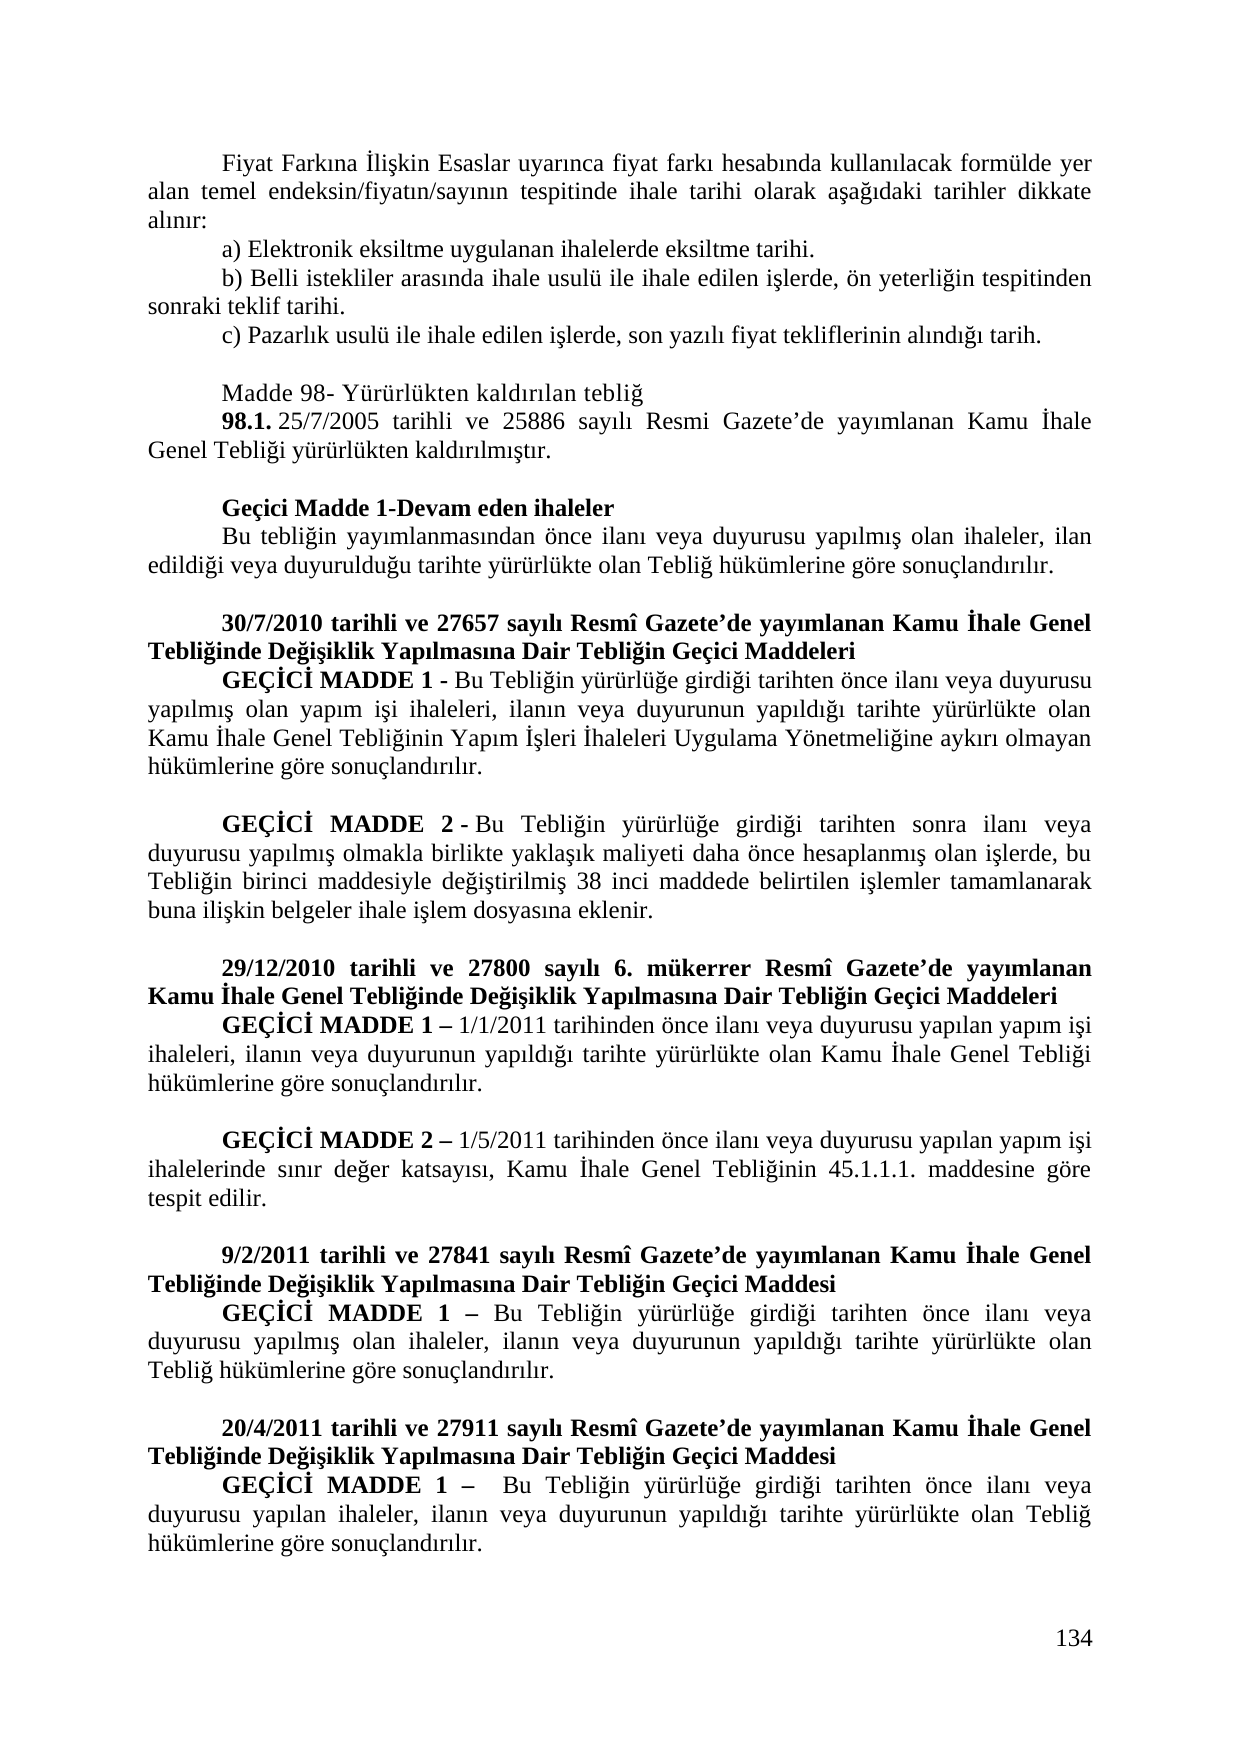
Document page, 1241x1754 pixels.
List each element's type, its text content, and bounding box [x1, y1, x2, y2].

subtitle Geçici Madde 1-Devam eden ihaleler [148, 493, 1092, 521]
subtitle Madde 98- Yürürlükten kaldırılan tebliğ [148, 378, 1092, 406]
subtitle 20/4/2011 tarihli ve 27911 sayılı Resmî Gazete’de yayımlanan Kamu İhale Genel Tebliğinde Değişiklik Yapılmasına Dair Tebliğin Geçici Maddesi [148, 1413, 1092, 1470]
text GEÇİCİ MADDE 2 - Bu Tebliğin yürürlüğe girdiği tarihten sonra ilanı veya duyurusu yapılmış olmakla birlikte yaklaşık maliyeti daha önce hesaplanmış olan işlerde, bu Tebliğin birinci maddesiyle değiştirilmiş 38 inci maddede belirtilen işlemler tamamlanarak buna ilişkin belgeler ihale işlem dosyasına eklenir. [148, 809, 1092, 924]
text GEÇİCİ MADDE 1 – Bu Tebliğin yürürlüğe girdiği tarihten önce ilanı veya duyurusu yapılmış olan ihaleler, ilanın veya duyurunun yapıldığı tarihte yürürlükte olan Tebliğ hükümlerine göre sonuçlandırılır. [148, 1298, 1092, 1384]
subtitle 30/7/2010 tarihli ve 27657 sayılı Resmî Gazete’de yayımlanan Kamu İhale Genel Tebliğinde Değişiklik Yapılmasına Dair Tebliğin Geçici Maddeleri [148, 608, 1092, 665]
text GEÇİCİ MADDE 1 – 1/1/2011 tarihinden önce ilanı veya duyurusu yapılan yapım işi ihaleleri, ilanın veya duyurunun yapıldığı tarihte yürürlükte olan Kamu İhale Genel Tebliği hükümlerine göre sonuçlandırılır. [148, 1010, 1092, 1096]
text c) Pazarlık usulü ile ihale edilen işlerde, son yazılı fiyat tekliflerinin alındığı tarih. [148, 320, 1092, 349]
text GEÇİCİ MADDE 2 – 1/5/2011 tarihinden önce ilanı veya duyurusu yapılan yapım işi ihalelerinde sınır değer katsayısı, Kamu İhale Genel Tebliğinin 45.1.1.1. maddesine göre tespit edilir. [148, 1125, 1092, 1211]
text Bu tebliğin yayımlanmasından önce ilanı veya duyurusu yapılmış olan ihaleler, ilan edildiği veya duyurulduğu tarihte yürürlükte olan Tebliğ hükümlerine göre sonuçlandırılır. [148, 521, 1092, 579]
text a) Elektronik eksiltme uygulanan ihalelerde eksiltme tarihi. [148, 234, 1092, 263]
text Fiyat Farkına İlişkin Esaslar uyarınca fiyat farkı hesabında kullanılacak formülde yer alan temel endeksin/fiyatın/sayının tespitinde ihale tarihi olarak aşağıdaki tarihler dikkate alınır: [148, 148, 1092, 234]
text GEÇİCİ MADDE 1 - Bu Tebliğin yürürlüğe girdiği tarihten önce ilanı veya duyurusu yapılmış olan yapım işi ihaleleri, ilanın veya duyurunun yapıldığı tarihte yürürlükte olan Kamu İhale Genel Tebliğinin Yapım İşleri İhaleleri Uygulama Yönetmeliğine aykırı olmayan hükümlerine göre sonuçlandırılır. [148, 665, 1092, 780]
subtitle 9/2/2011 tarihli ve 27841 sayılı Resmî Gazete’de yayımlanan Kamu İhale Genel Tebliğinde Değişiklik Yapılmasına Dair Tebliğin Geçici Maddesi [148, 1240, 1092, 1298]
text 98.1. 25/7/2005 tarihli ve 25886 sayılı Resmi Gazete’de yayımlanan Kamu İhale Genel Tebliği yürürlükten kaldırılmıştır. [148, 406, 1092, 464]
text GEÇİCİ MADDE 1 – Bu Tebliğin yürürlüğe girdiği tarihten önce ilanı veya duyurusu yapılan ihaleler, ilanın veya duyurunun yapıldığı tarihte yürürlükte olan Tebliğ hükümlerine göre sonuçlandırılır. [148, 1470, 1092, 1556]
text b) Belli istekliler arasında ihale usulü ile ihale edilen işlerde, ön yeterliğin tespitinden sonraki teklif tarihi. [148, 263, 1092, 320]
subtitle 29/12/2010 tarihli ve 27800 sayılı 6. mükerrer Resmî Gazete’de yayımlanan Kamu İhale Genel Tebliğinde Değişiklik Yapılmasına Dair Tebliğin Geçici Maddeleri [148, 953, 1092, 1010]
